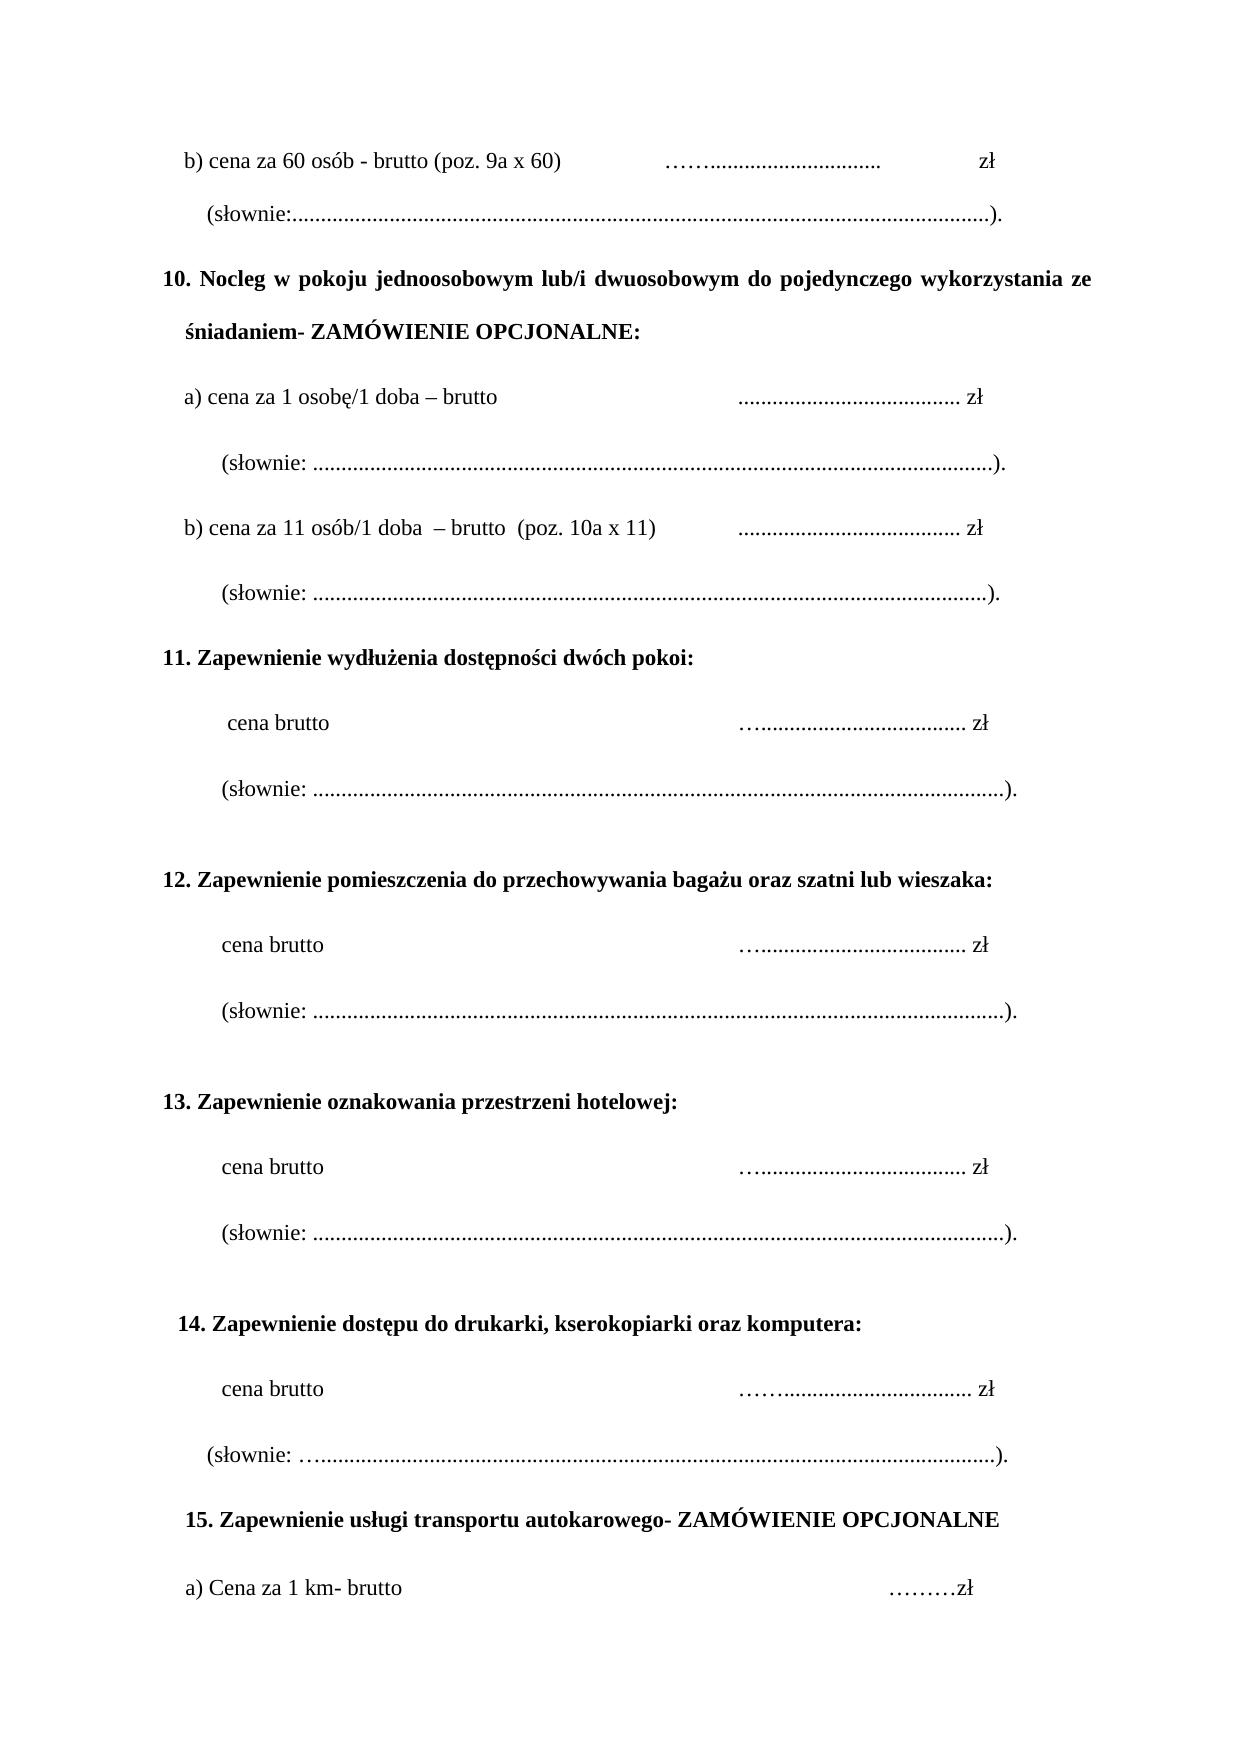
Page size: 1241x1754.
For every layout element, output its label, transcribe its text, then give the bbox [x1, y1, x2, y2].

text (słownie: .........................................................................................................................). [221, 997, 1093, 1023]
text (słownie: .........................................................................................................................). [221, 1219, 1093, 1245]
text (słownie: .........................................................................................................................). [221, 775, 1093, 801]
text b) cena za 60 osób - brutto (poz. 9a x 60) …….............................. zł (słownie:..........................................................................................................................). [184, 148, 1093, 227]
text (słownie: ......................................................................................................................). [221, 579, 1093, 605]
text 15. Zapewnienie usługi transportu autokarowego- ZAMÓWIENIE OPCJONALNE [185, 1506, 1093, 1532]
text cena brutto ….................................... zł [221, 1153, 1093, 1180]
text a) cena za 1 osobę/1 doba – brutto ....................................... zł [184, 383, 1093, 410]
text 10. Nocleg w pokoju jednoosobowym lub/i dwuosobowym do pojedynczego wykorzystania ze śniadaniem- ZAMÓWIENIE OPCJONALNE: [162, 266, 1093, 344]
text 11. Zapewnienie wydłużenia dostępności dwóch pokoi: [162, 644, 1093, 671]
text cena brutto ……................................. zł [221, 1375, 1093, 1402]
text (słownie: …......................................................................................................................). [207, 1441, 1093, 1467]
text b) cena za 11 osób/1 doba – brutto (poz. 10a x 11) ....................................... zł [184, 514, 1093, 540]
text a) Cena za 1 km- brutto ………zł [185, 1574, 1093, 1601]
text 12. Zapewnienie pomieszczenia do przechowywania bagażu oraz szatni lub wieszaka: [162, 866, 1093, 893]
text 14. Zapewnienie dostępu do drukarki, kserokopiarki oraz komputera: [177, 1310, 1093, 1337]
text 13. Zapewnienie oznakowania przestrzeni hotelowej: [162, 1088, 1093, 1114]
text cena brutto ….................................... zł [221, 931, 1093, 958]
text (słownie: .......................................................................................................................). [221, 449, 1093, 475]
text cena brutto ….................................... zł [221, 709, 1093, 736]
